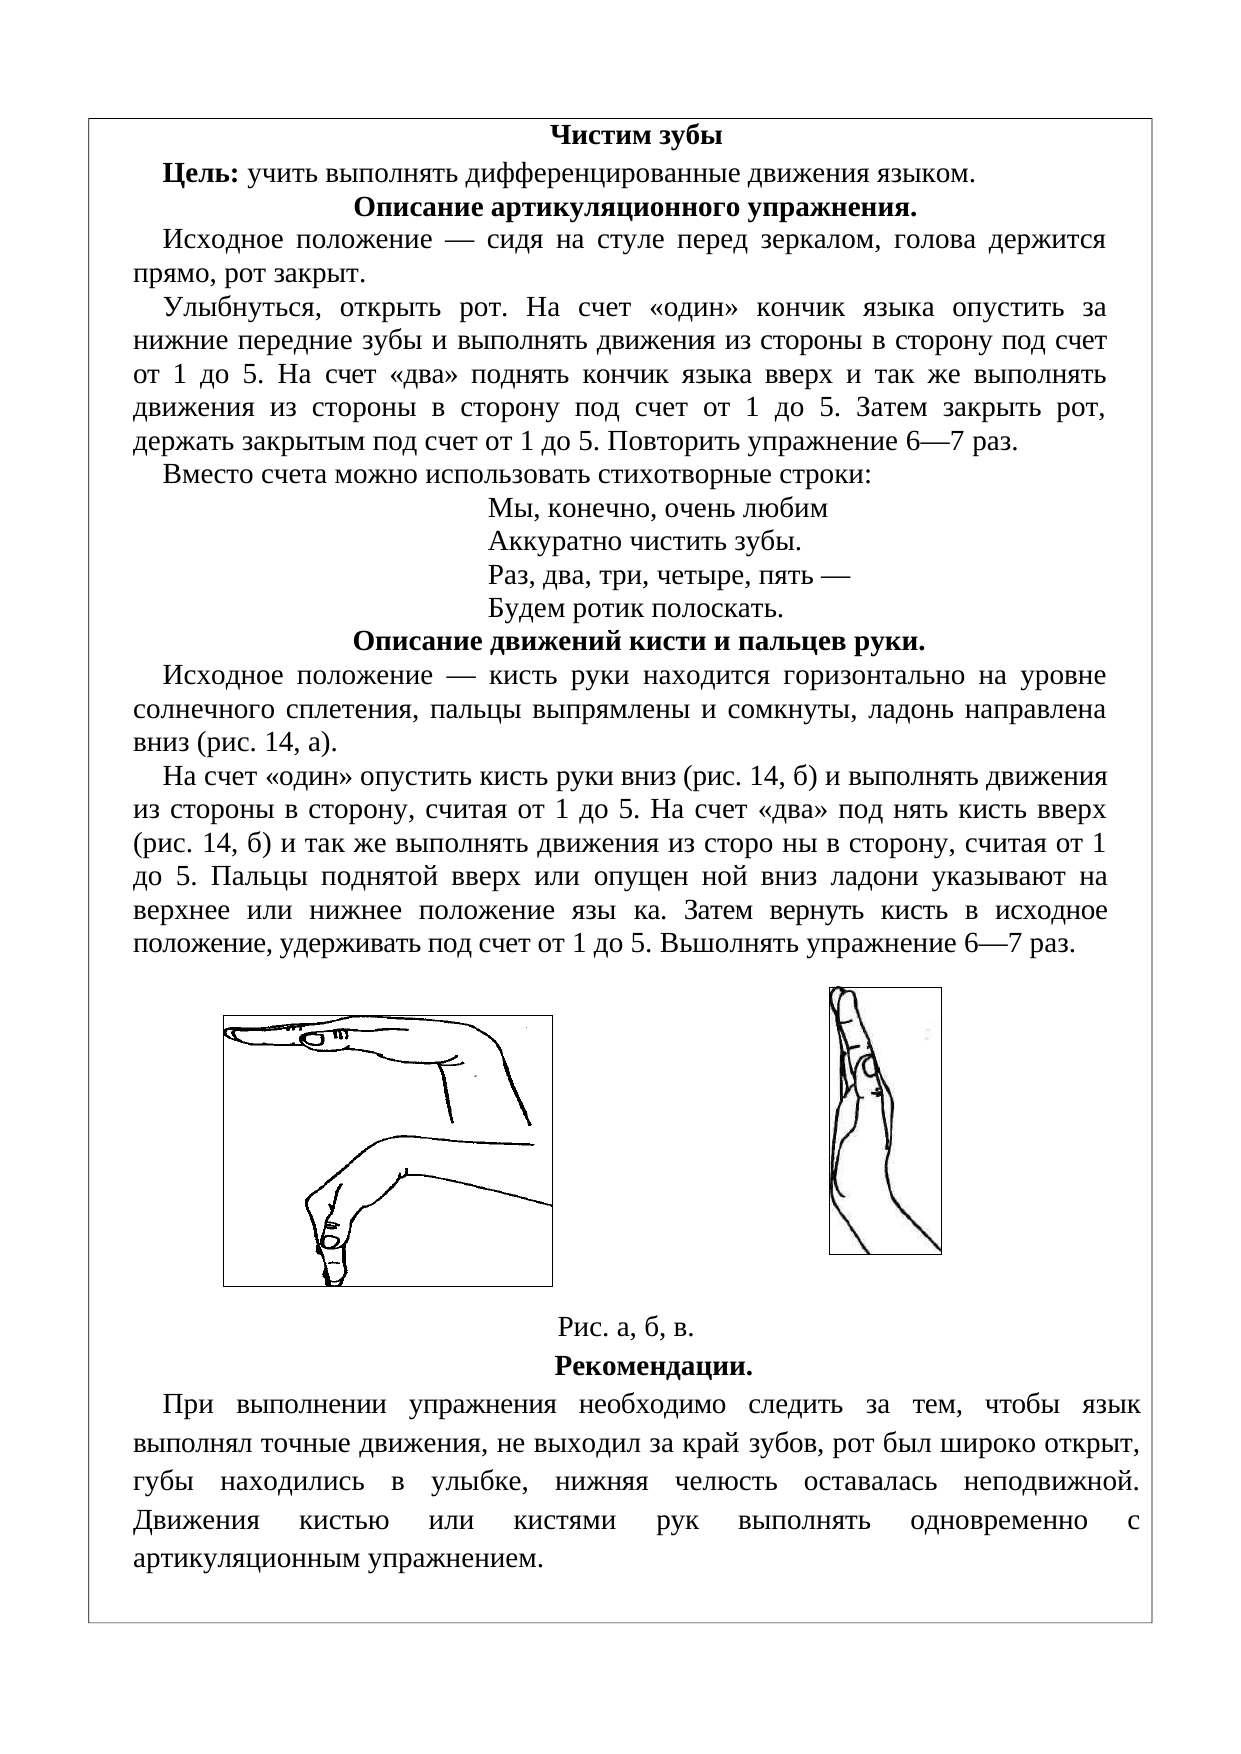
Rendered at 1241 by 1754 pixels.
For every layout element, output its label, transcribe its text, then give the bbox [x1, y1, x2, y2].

picture [224, 1016, 552, 1286]
text Раз, два, три, четыре, пять — Будем ротик полоскать. [488, 557, 852, 624]
text При выполнении упражнения необходимо следить за тем, чтобы язык выполнял точные движения, не выходил за край зубов, рот был широко открыт, губы находились в улыбке, нижняя челюсть оставалась неподвижной. Движения кистью или кистями рук выполнять одновременно с артикуляционным упражнением. [133, 1386, 1141, 1574]
text На счет «один» опустить кисть руки вниз (рис. 14, б) и выполнять движения из стороны в сторону, считая от 1 до 5. На счет «два» под нять кисть вверх (рис. 14, б) и так же выполнять движения из сторо ны в сторону, считая от 1 до 5. Пальцы поднятой вверх или опущен ной вниз ладони указывают на верхнее или нижнее положение язы ка. Затем вернуть кисть в исходное положение, удерживать под счет от 1 до 5. Вьшолнять упражнение 6—7 раз. [133, 758, 1108, 959]
picture [830, 988, 941, 1254]
text Вместо счета можно использовать стихотворные строки: [162, 456, 1180, 490]
text Исходное положение — сидя на стуле перед зеркалом, голова держится прямо, рот закрыт. [133, 223, 1107, 288]
subtitle Описание движений кисти и пальцев руки. [352, 624, 1180, 657]
text Улыбнуться, открыть рот. На счет «один» кончик языка опустить за нижние передние зубы и выполнять движения из стороны в сторону под счет от 1 до 5. На счет «два» поднять кончик языка вверх и так же выполнять движения из стороны в сторону под счет от 1 до 5. Затем закрыть рот, держать закрытым под счет от 1 до 5. Повторить упражнение 6—7 раз. [133, 289, 1107, 456]
subtitle Описание артикуляционного упражнения. [353, 189, 1180, 223]
text Цель: учить выполнять дифференцированные движения языком. [162, 155, 1180, 189]
text Мы, конечно, очень любим Аккуратно чистить зубы. [488, 490, 830, 557]
subtitle Рекомендации. [554, 1348, 1180, 1382]
text Исходное положение — кисть руки находится горизонтально на уровне солнечного сплетения, пальцы выпрямлены и сомкнуты, ладонь направлена вниз (рис. 14, а). [133, 657, 1107, 758]
subtitle Чистим зубы [550, 117, 1180, 151]
text Рис. а, б, в. [557, 1309, 1180, 1343]
